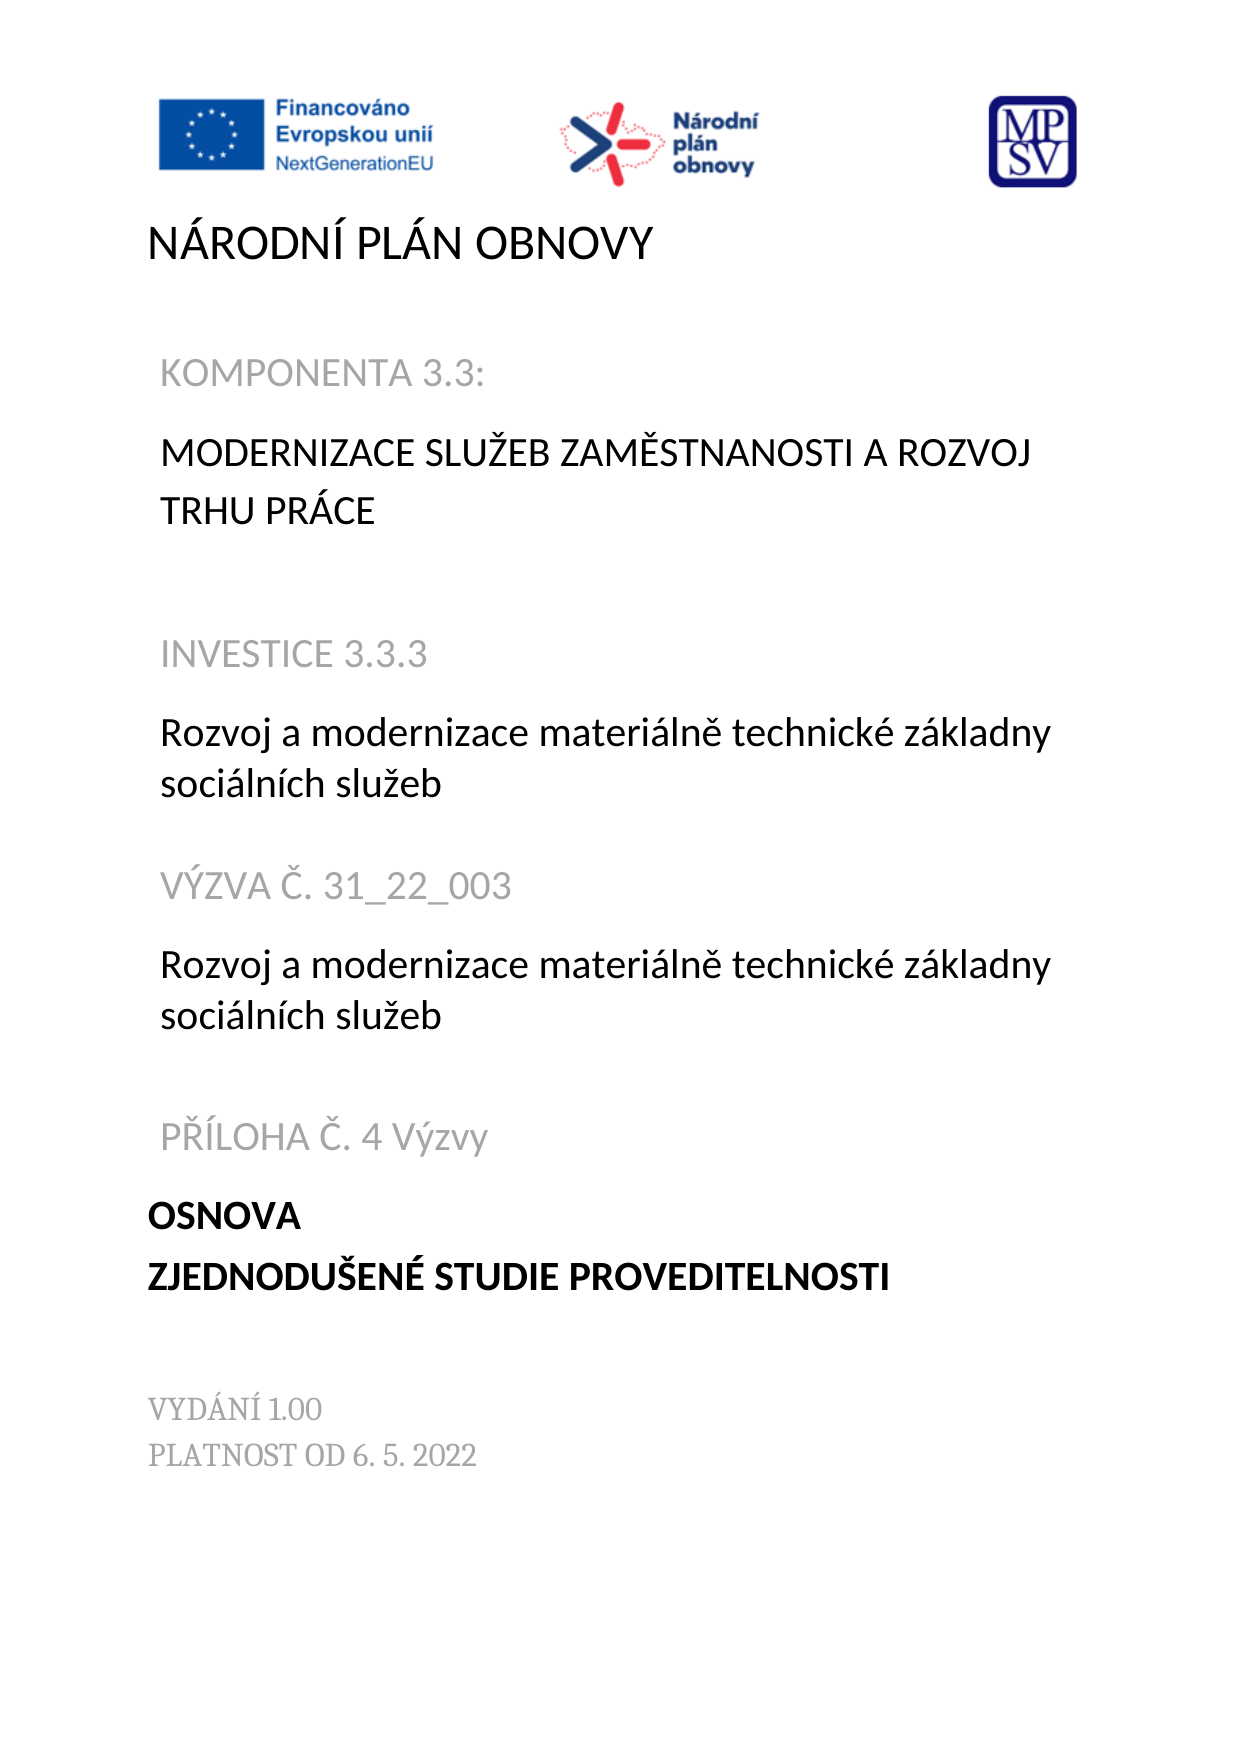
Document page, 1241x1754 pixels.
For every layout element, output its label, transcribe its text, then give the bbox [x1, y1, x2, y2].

text Rozvoj a modernizace materiálně technické základny sociálních služeb [160, 938, 1092, 1039]
text PŘÍLOHA Č. 4 Výzvy [160, 1110, 1092, 1161]
picture [147, 73, 1093, 212]
text PLATNOST OD 6. 5. 2022 [148, 1436, 1092, 1474]
text Osnova ZJEDNODUŠENÉ studie proveditelnosti [148, 1189, 1092, 1301]
text VÝZVA Č. 31_22_003 [160, 859, 1092, 909]
text KOMPONENTA 3.3: [160, 346, 1092, 397]
text INVESTICE 3.3.3 [160, 627, 1092, 678]
text Rozvoj a modernizace materiálně technické základny sociálních služeb [160, 706, 1092, 808]
text VYDÁNÍ 1.00 [148, 1390, 1092, 1428]
text NÁRODNÍ PLÁN OBNOVY [148, 211, 1122, 272]
text MODERNIZACE SLUŽEB ZAMĚSTNANOSTI A ROZVOJ TRHU PRÁCE [160, 426, 1092, 535]
